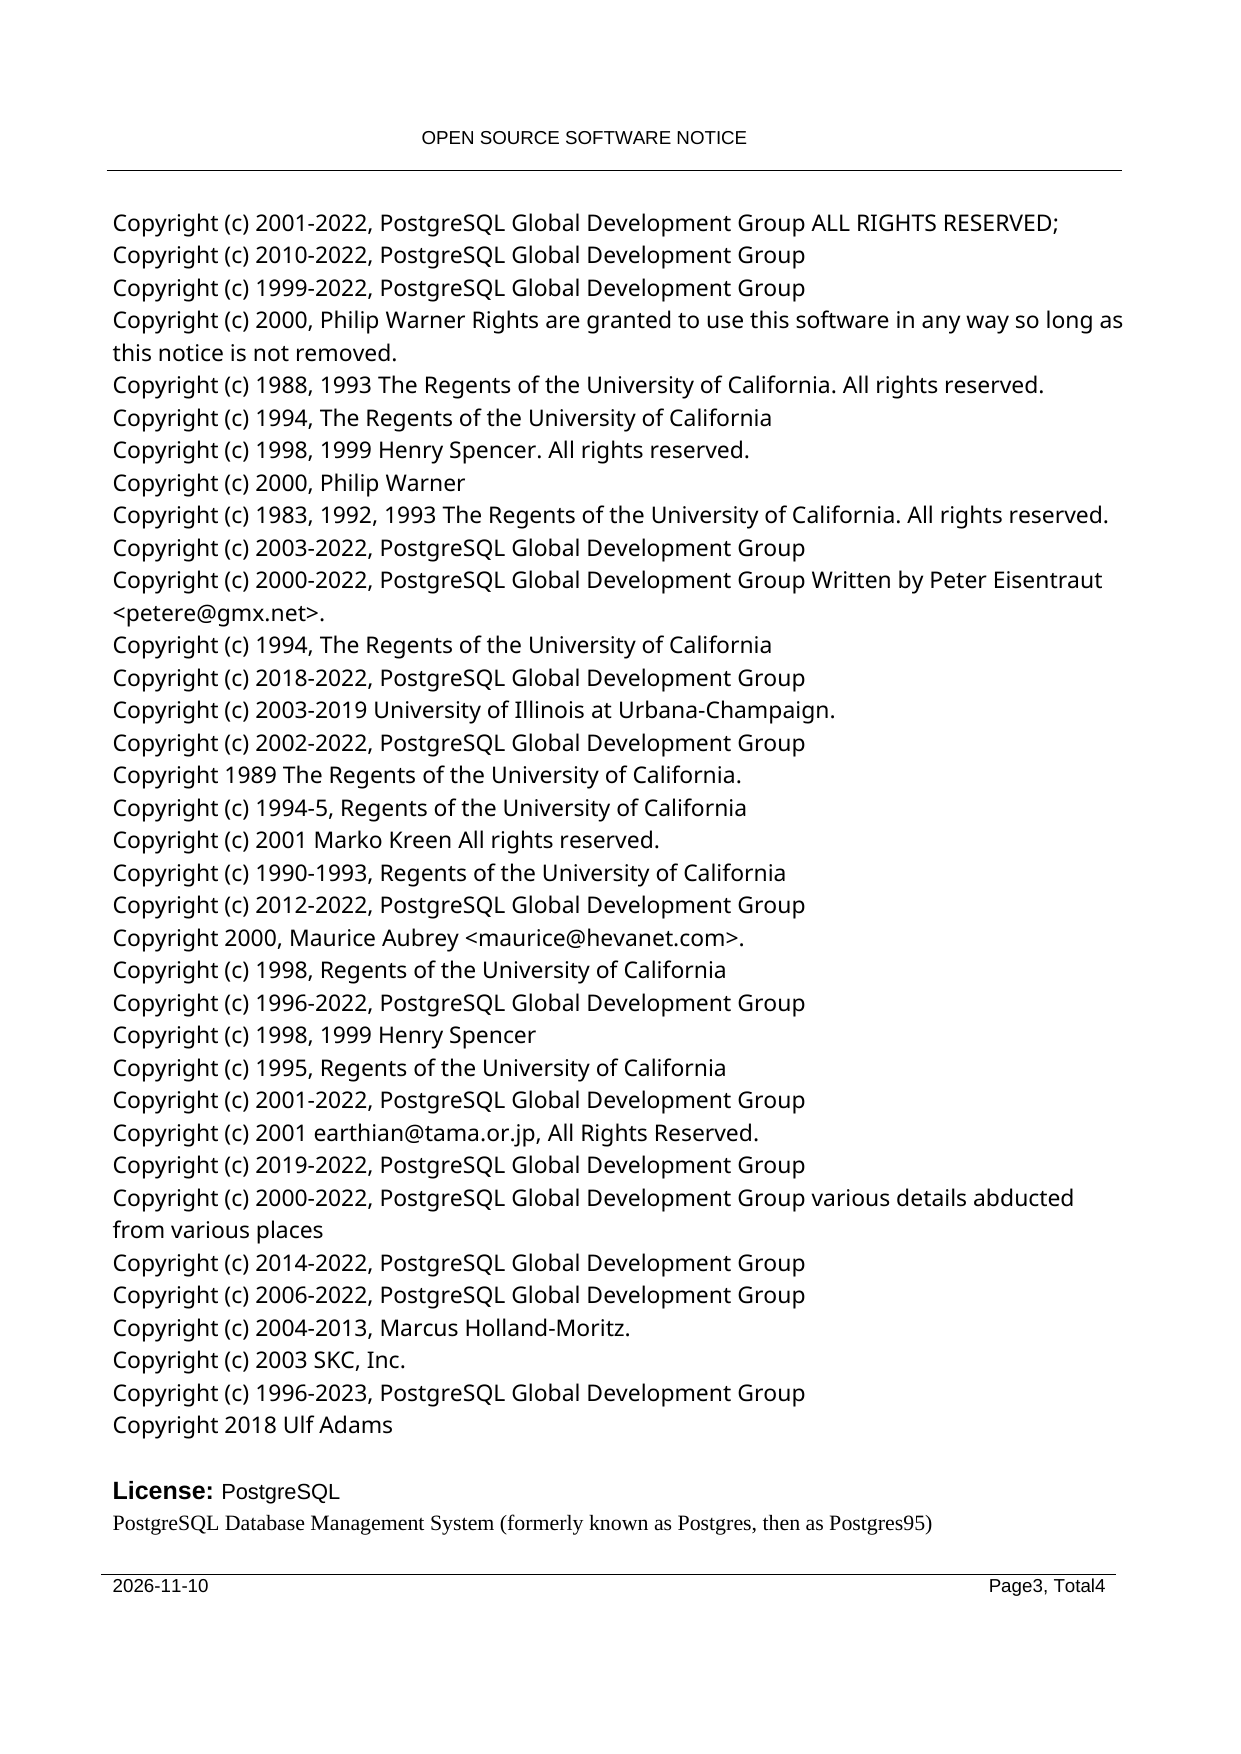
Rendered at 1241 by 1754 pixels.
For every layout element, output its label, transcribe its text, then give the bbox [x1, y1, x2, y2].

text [112, 1506, 1128, 1539]
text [112, 206, 1128, 1474]
text License: PostgreSQL [112, 1474, 1128, 1506]
